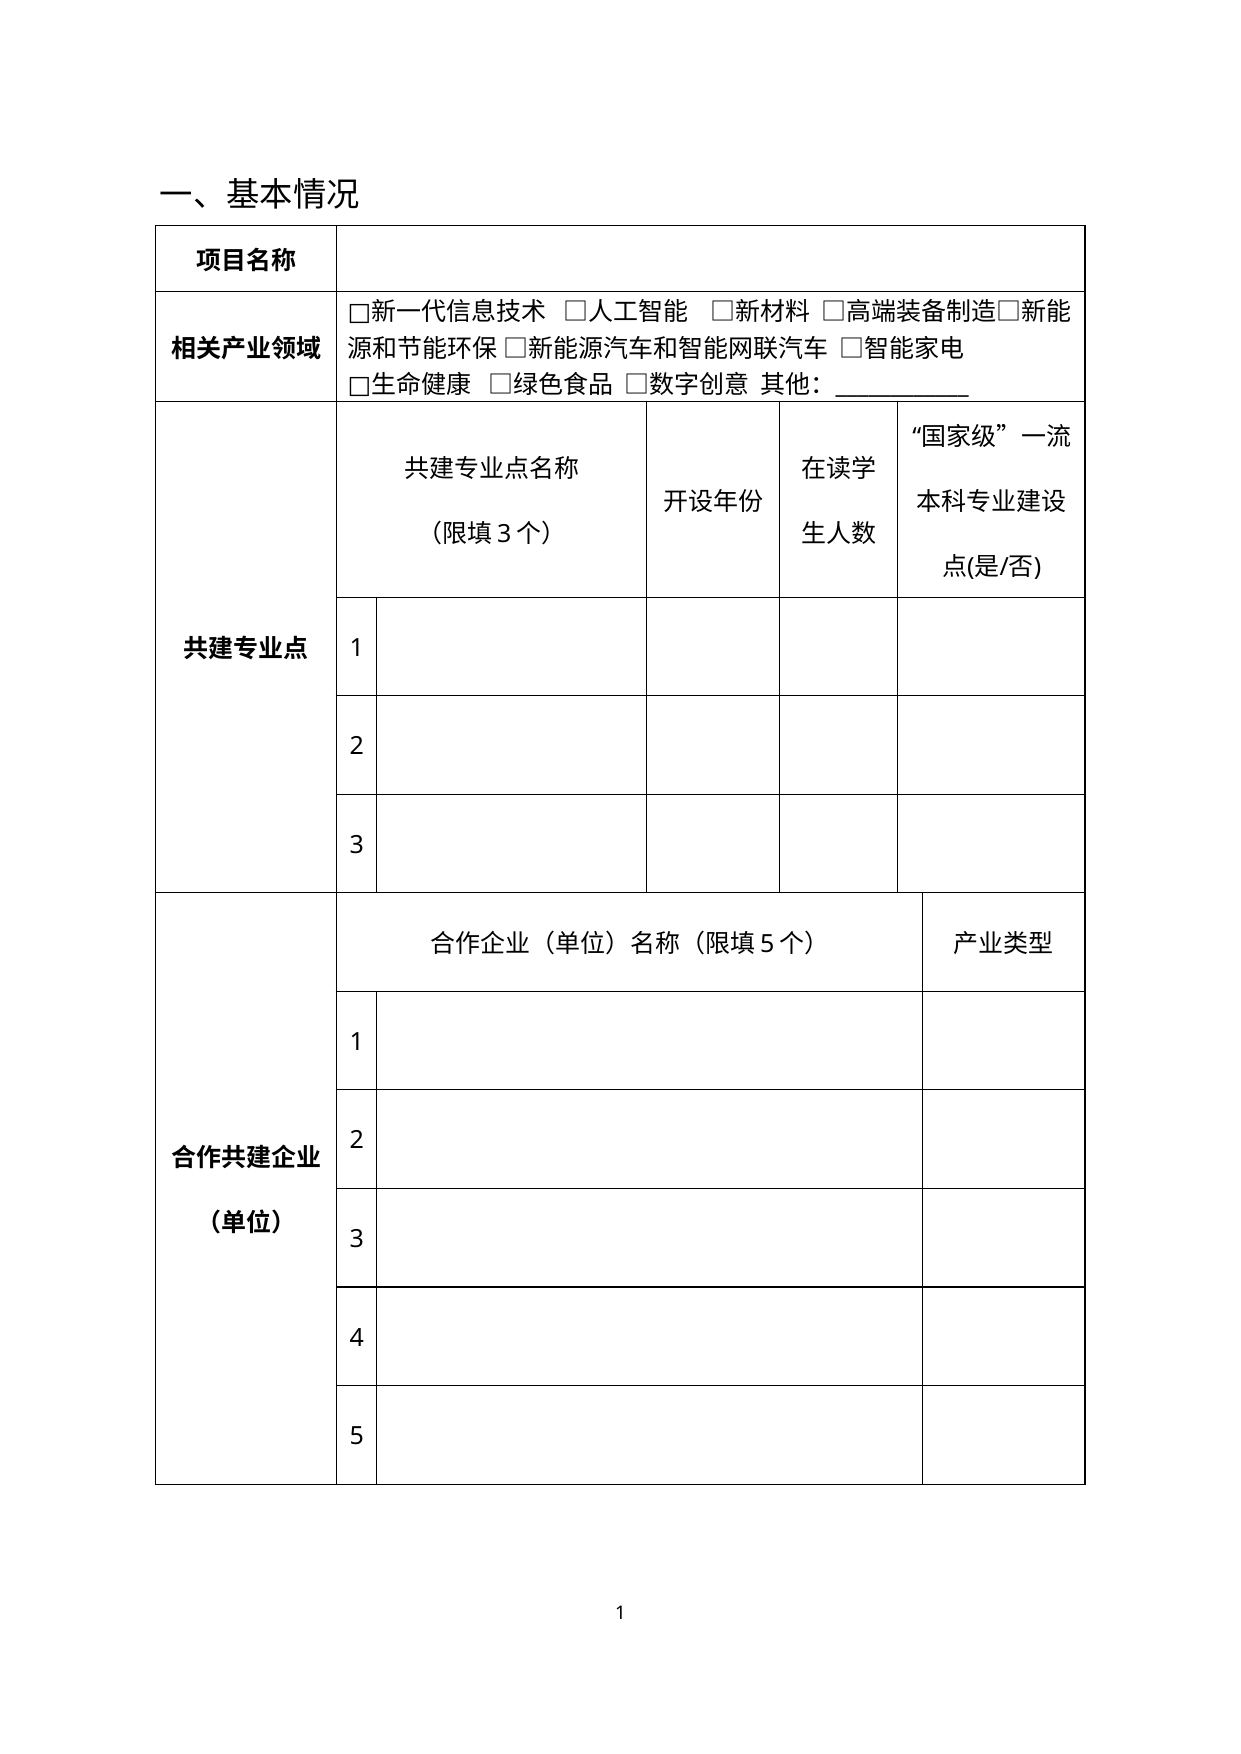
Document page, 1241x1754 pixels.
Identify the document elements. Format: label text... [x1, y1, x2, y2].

table_cell [898, 696, 1084, 794]
table_cell [647, 795, 779, 892]
table_cell [377, 992, 922, 1089]
table_cell □新一代信息技术 □人工智能 □新材料 □高端装备制造□新能源和节能环保 □新能源汽车和智能网联汽车 □智能家电 □生命健康 □绿色食品 □数字创意 其他：____________ [337, 292, 1084, 401]
table_cell 3 [337, 795, 376, 892]
table_cell [377, 598, 646, 695]
table_cell 产业类型 [923, 893, 1084, 991]
table_cell [923, 1288, 1084, 1385]
table_cell 合作共建企业（单位） [156, 893, 336, 1483]
table_cell 开设年份 [647, 402, 779, 597]
table_cell [898, 598, 1084, 695]
table_cell 合作企业（单位）名称（限填5个） [337, 893, 922, 991]
table_cell [923, 1386, 1084, 1483]
table_cell [923, 1189, 1084, 1286]
table_cell [780, 696, 897, 794]
table_cell [377, 1288, 922, 1385]
table_header [337, 226, 1084, 291]
table_cell 5 [337, 1386, 376, 1483]
table_cell 在读学生人数 [780, 402, 897, 597]
table_cell 4 [337, 1288, 376, 1385]
table_cell [377, 1090, 922, 1188]
table_cell [780, 795, 897, 892]
table_cell [377, 696, 646, 794]
table_cell [377, 1386, 922, 1483]
table_cell 共建专业点 [156, 402, 336, 892]
table_cell 3 [337, 1189, 376, 1286]
table_cell [898, 795, 1084, 892]
table_cell [377, 795, 646, 892]
table_cell “国家级”一流本科专业建设点(是/否) [898, 402, 1084, 597]
table_cell 1 [337, 992, 376, 1089]
table_cell 2 [337, 696, 376, 794]
text 一、基本情况 [159, 160, 1081, 225]
table_cell 相关产业领域 [156, 292, 336, 401]
table_cell [923, 1090, 1084, 1188]
table_cell [377, 1189, 922, 1286]
table_cell 1 [337, 598, 376, 695]
table_cell 共建专业点名称 （限填3个） [337, 402, 646, 597]
table_cell [780, 598, 897, 695]
table_cell [923, 992, 1084, 1089]
table_cell [647, 696, 779, 794]
table_cell 2 [337, 1090, 376, 1188]
table_header 项目名称 [156, 226, 336, 291]
table_cell [647, 598, 779, 695]
